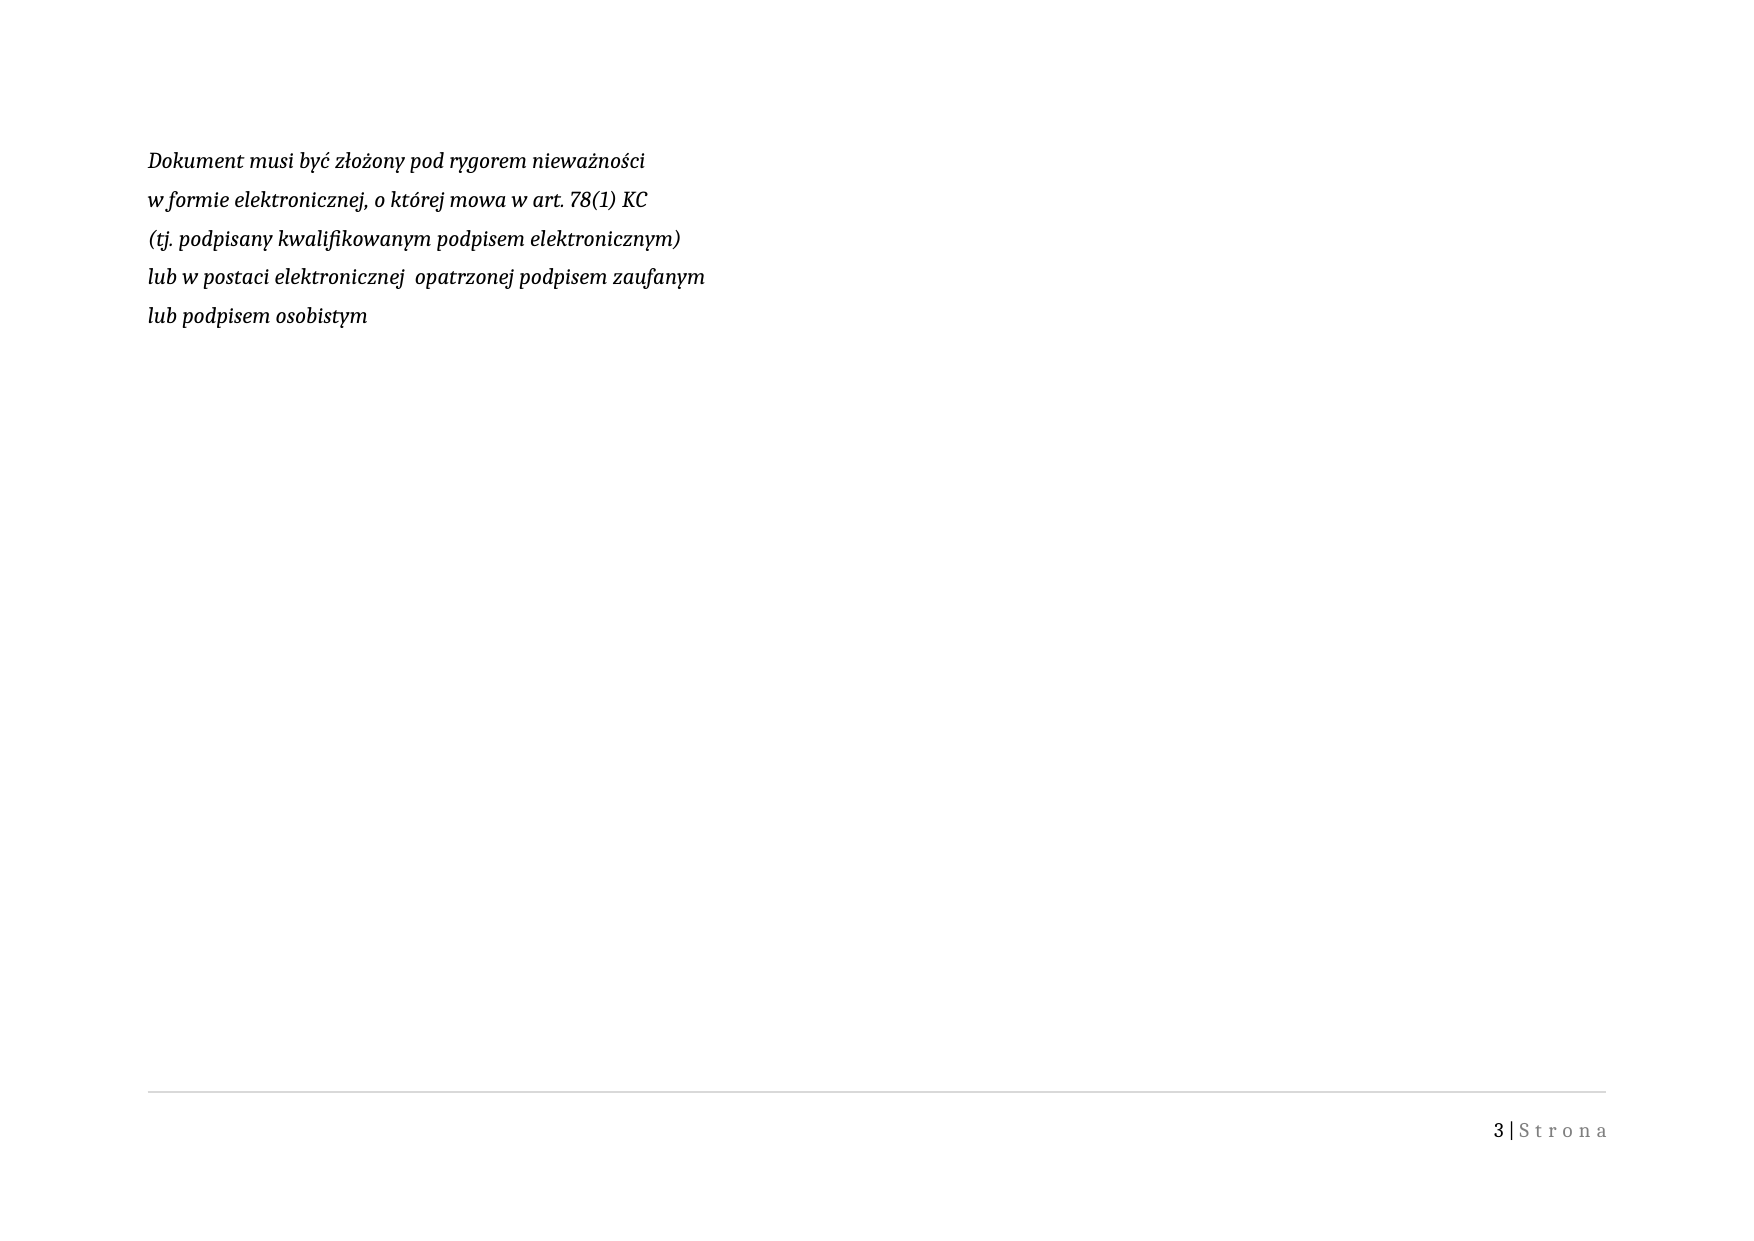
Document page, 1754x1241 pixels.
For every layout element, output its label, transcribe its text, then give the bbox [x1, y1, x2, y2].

text lub w postaci elektronicznej opatrzonej podpisem zaufanym [148, 264, 1606, 291]
text (tj. podpisany kwalifikowanym podpisem elektronicznym) [148, 225, 1606, 252]
text lub podpisem osobistym [148, 303, 1606, 329]
text w formie elektronicznej, o której mowa w art. 78(1) KC [148, 186, 1606, 213]
text Dokument musi być złożony pod rygorem nieważności [148, 148, 1606, 174]
